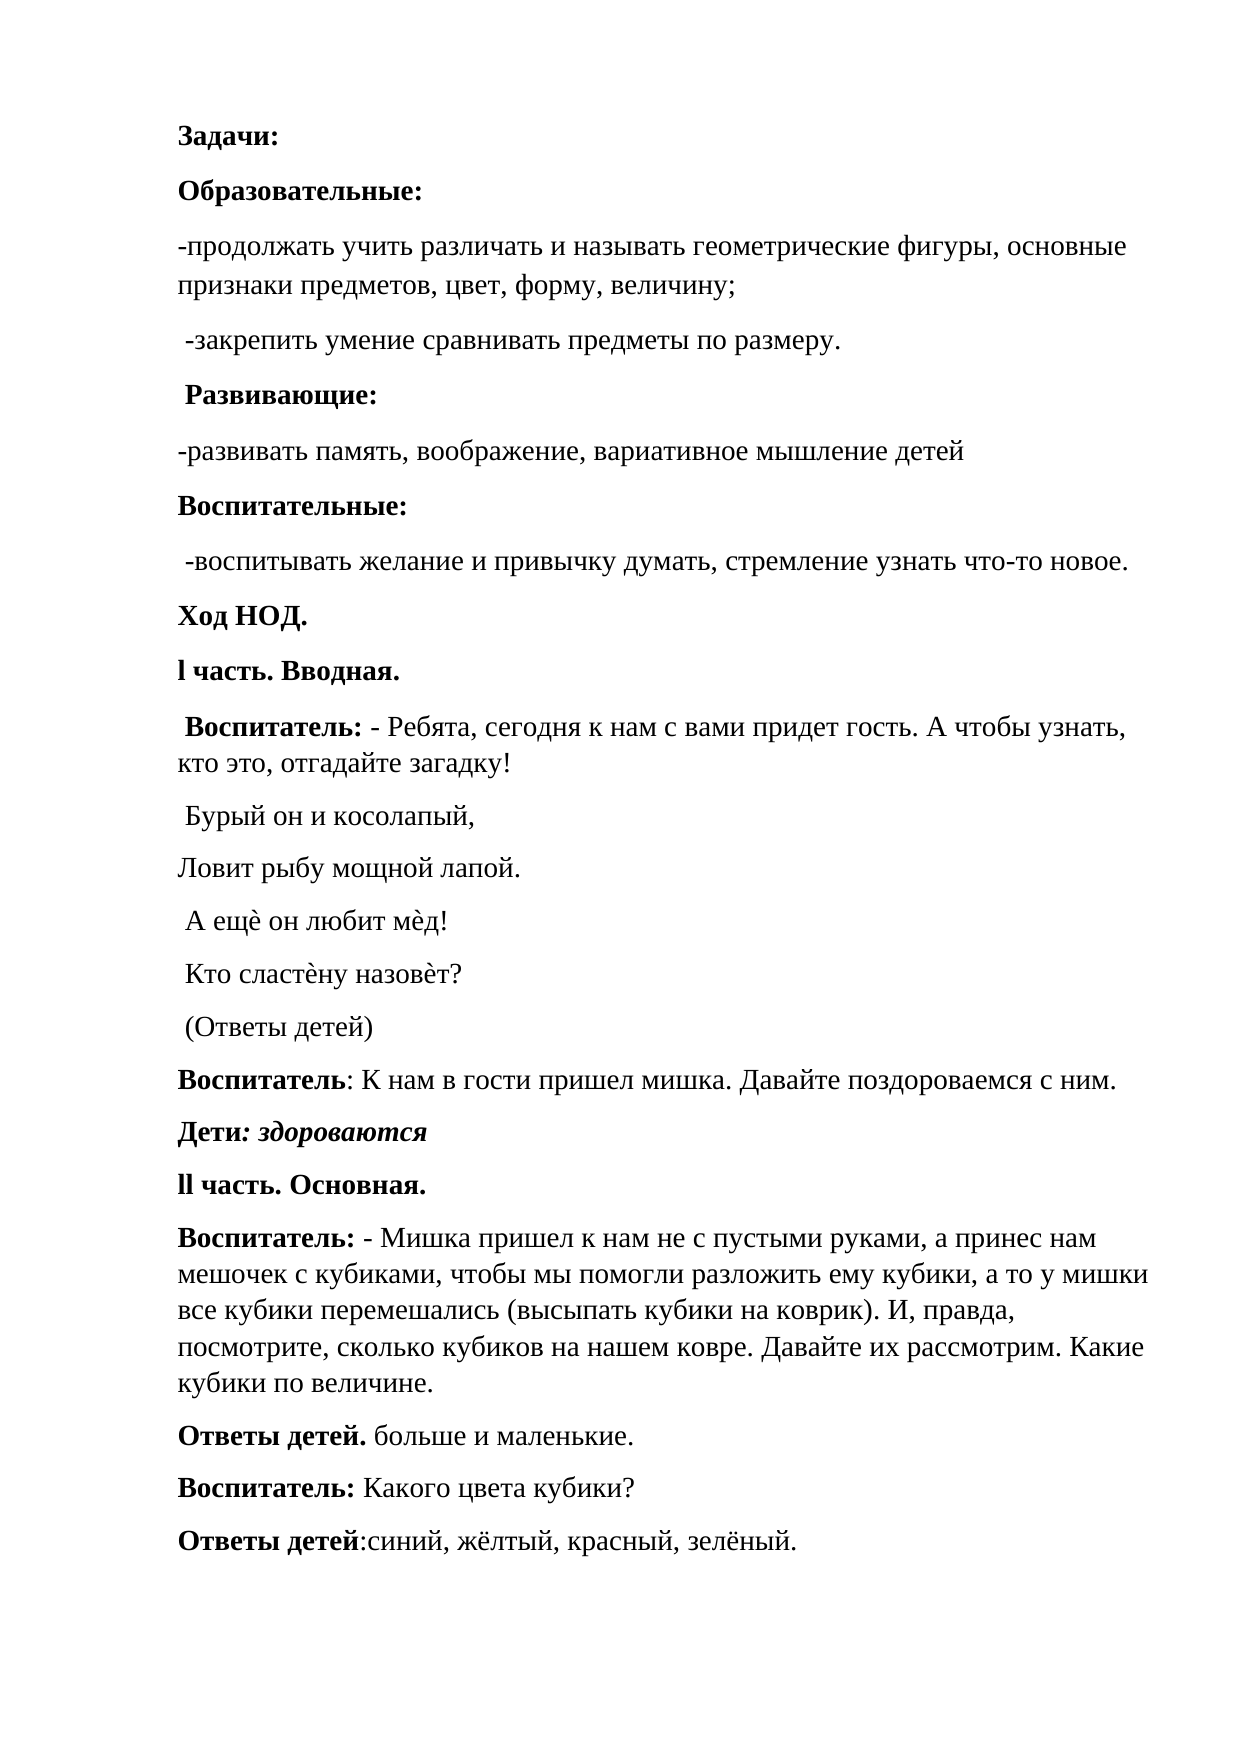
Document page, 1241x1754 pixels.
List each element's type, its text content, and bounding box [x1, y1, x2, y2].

text Ответы детей. больше и маленькие. [177, 1418, 1152, 1451]
text Развивающие: [177, 377, 1152, 411]
text -продолжать учить различать и называть геометрические фигуры, основные признаки предметов, цвет, форму, величину; [177, 228, 1152, 301]
text l часть. Вводная. [177, 653, 1152, 687]
text Ловит рыбу мощной лапой. [177, 851, 1152, 884]
text Воспитательные: [177, 488, 1152, 521]
text А ещѐ он любит мѐд! [177, 903, 1152, 937]
text Воспитатель: Какого цвета кубики? [177, 1470, 1152, 1504]
text Воспитатель: - Ребята, сегодня к нам с вами придет гость. А чтобы узнать, кто это, отгадайте загадку! [177, 709, 1152, 778]
text -воспитывать желание и привычку думать, стремление узнать что-то новое. [177, 543, 1152, 577]
text Бурый он и косолапый, [177, 798, 1152, 831]
text Задачи: [177, 118, 1152, 152]
text Дети: здороваются [177, 1114, 1152, 1148]
text Кто сластѐну назовѐт? [177, 956, 1152, 990]
text Ответы детей:синий, жёлтый, красный, зелёный. [177, 1523, 1152, 1557]
text Образовательные: [177, 173, 1152, 207]
text (Ответы детей) [177, 1009, 1152, 1042]
text Воспитатель: К нам в гости пришел мишка. Давайте поздороваемся с ним. [177, 1062, 1152, 1095]
text -развивать память, воображение, вариативное мышление детей [177, 433, 1152, 466]
text Ход НОД. [177, 598, 1152, 632]
text Воспитатель: - Мишка пришел к нам не с пустыми руками, а принес нам мешочек с кубиками, чтобы мы помогли разложить ему кубики, а то у мишки все кубики перемешались (высыпать кубики на коврик). И, правда, посмотрите, сколько кубиков на нашем ковре. Давайте их рассмотрим. Какие кубики по величине. [177, 1220, 1152, 1398]
text ll часть. Основная. [177, 1167, 1152, 1201]
text -закрепить умение сравнивать предметы по размеру. [177, 322, 1152, 356]
